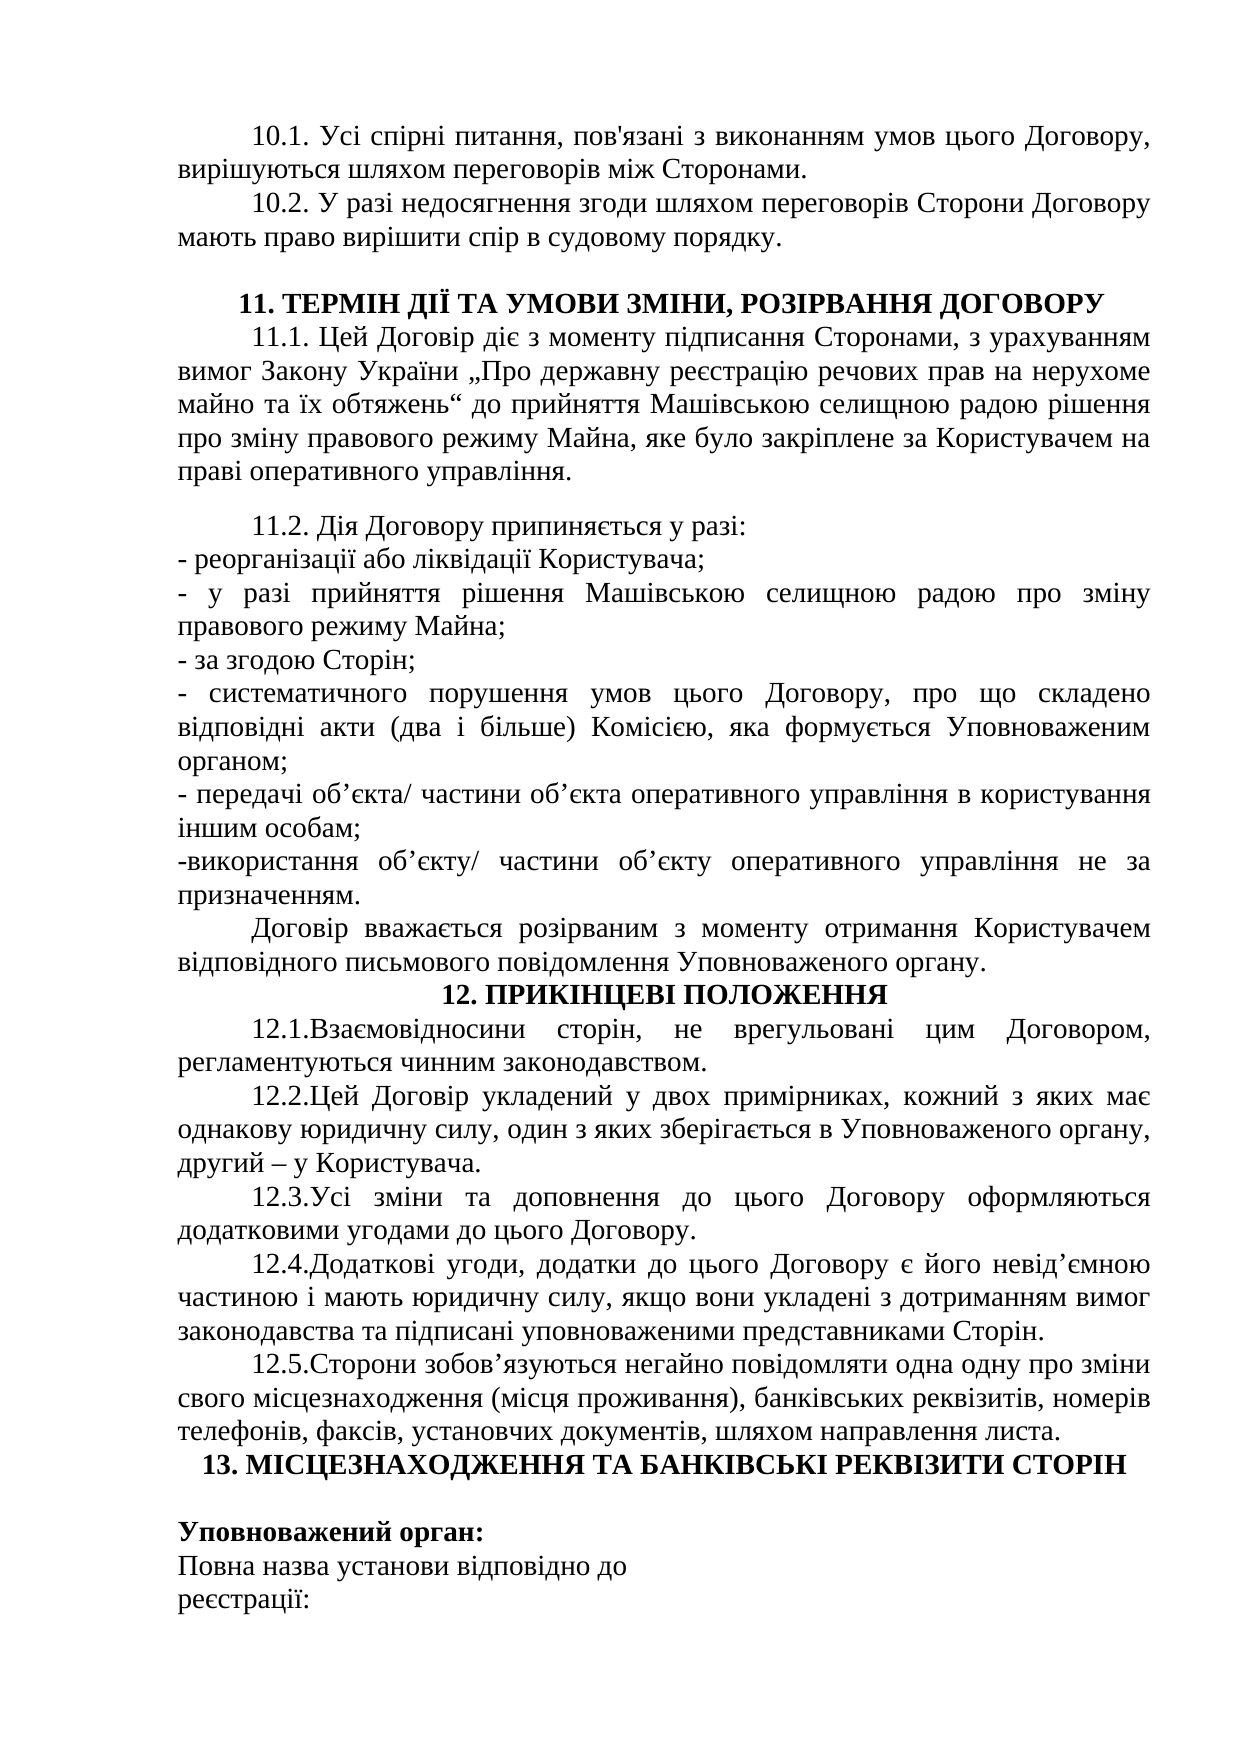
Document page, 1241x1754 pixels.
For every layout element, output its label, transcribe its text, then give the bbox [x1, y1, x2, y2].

text - реорганізації або ліквідації Користувача; [177, 541, 1152, 575]
text 12.5.Сторони зобов’язуються негайно повідомляти одна одну про зміни свого місцезнаходження (місця проживання), банківських реквізитів, номерів телефонів, факсів, установчих документів, шляхом направлення листа. [177, 1346, 1152, 1447]
text 10.2. У разі недосягнення згоди шляхом переговорів Сторони Договору мають право вирішити спір в судовому порядку. [177, 185, 1152, 252]
text 12.4.Додаткові угоди, додатки до цього Договору є його невід’ємною частиною і мають юридичну силу, якщо вони укладені з дотриманням вимог законодавства та підписані уповноваженими представниками Сторін. [177, 1246, 1152, 1346]
text 11.1. Цей Договір діє з моменту підписання Сторонами, з урахуванням вимог Закону України „Про державну реєстрацію речових прав на нерухоме майно та їх обтяжень“ до прийняття Машівською селищною радою рішення про зміну правового режиму Майна, яке було закріплене за Користувачем на праві оперативного управління. [177, 319, 1152, 487]
text 12.2.Цей Договір укладений у двох примірниках, кожний з яких має однакову юридичну силу, один з яких зберігається в Уповноваженого органу, другий – у Користувача. [177, 1078, 1152, 1179]
text 10.1. Усі спірні питання, пов'язані з виконанням умов цього Договору, вирішуються шляхом переговорів між Сторонами. [177, 118, 1152, 185]
text Уповноважений орган: [177, 1514, 1152, 1548]
text - передачі об’єкта/ частини об’єкта оперативного управління в користування іншим особам; [177, 776, 1152, 843]
text реєстрації: [177, 1581, 1152, 1615]
text -використання об’єкту/ частини об’єкту оперативного управління не за призначенням. [177, 843, 1152, 910]
text Договір вважається розірваним з моменту отримання Користувачем відповідного письмового повідомлення Уповноваженого органу. [177, 910, 1152, 977]
text Повна назва установи відповідно до [177, 1548, 1152, 1581]
text 12.3.Усі зміни та доповнення до цього Договору оформляються додатковими угодами до цього Договору. [177, 1179, 1152, 1246]
text 13. МІСЦЕЗНАХОДЖЕННЯ ТА БАНКІВСЬКІ РЕКВІЗИТИ СТОРІН [177, 1447, 1152, 1481]
text 11.2. Дія Договору припиняється у разі: [177, 508, 1152, 541]
text 12. ПРИКІНЦЕВІ ПОЛОЖЕННЯ [177, 977, 1152, 1011]
text - систематичного порушення умов цього Договору, про що складено відповідні акти (два і більше) Комісією, яка формується Уповноваженим органом; [177, 676, 1152, 776]
text - за згодою Сторін; [177, 642, 1152, 676]
text 12.1.Взаємовідносини сторін, не врегульовані цим Договором, регламентуються чинним законодавством. [177, 1011, 1152, 1078]
text 11. ТЕРМІН ДІЇ ТА УМОВИ ЗМІНИ, РОЗІРВАННЯ ДОГОВОРУ [177, 286, 1152, 319]
text - у разі прийняття рішення Машівською селищною радою про зміну правового режиму Майна; [177, 575, 1152, 642]
